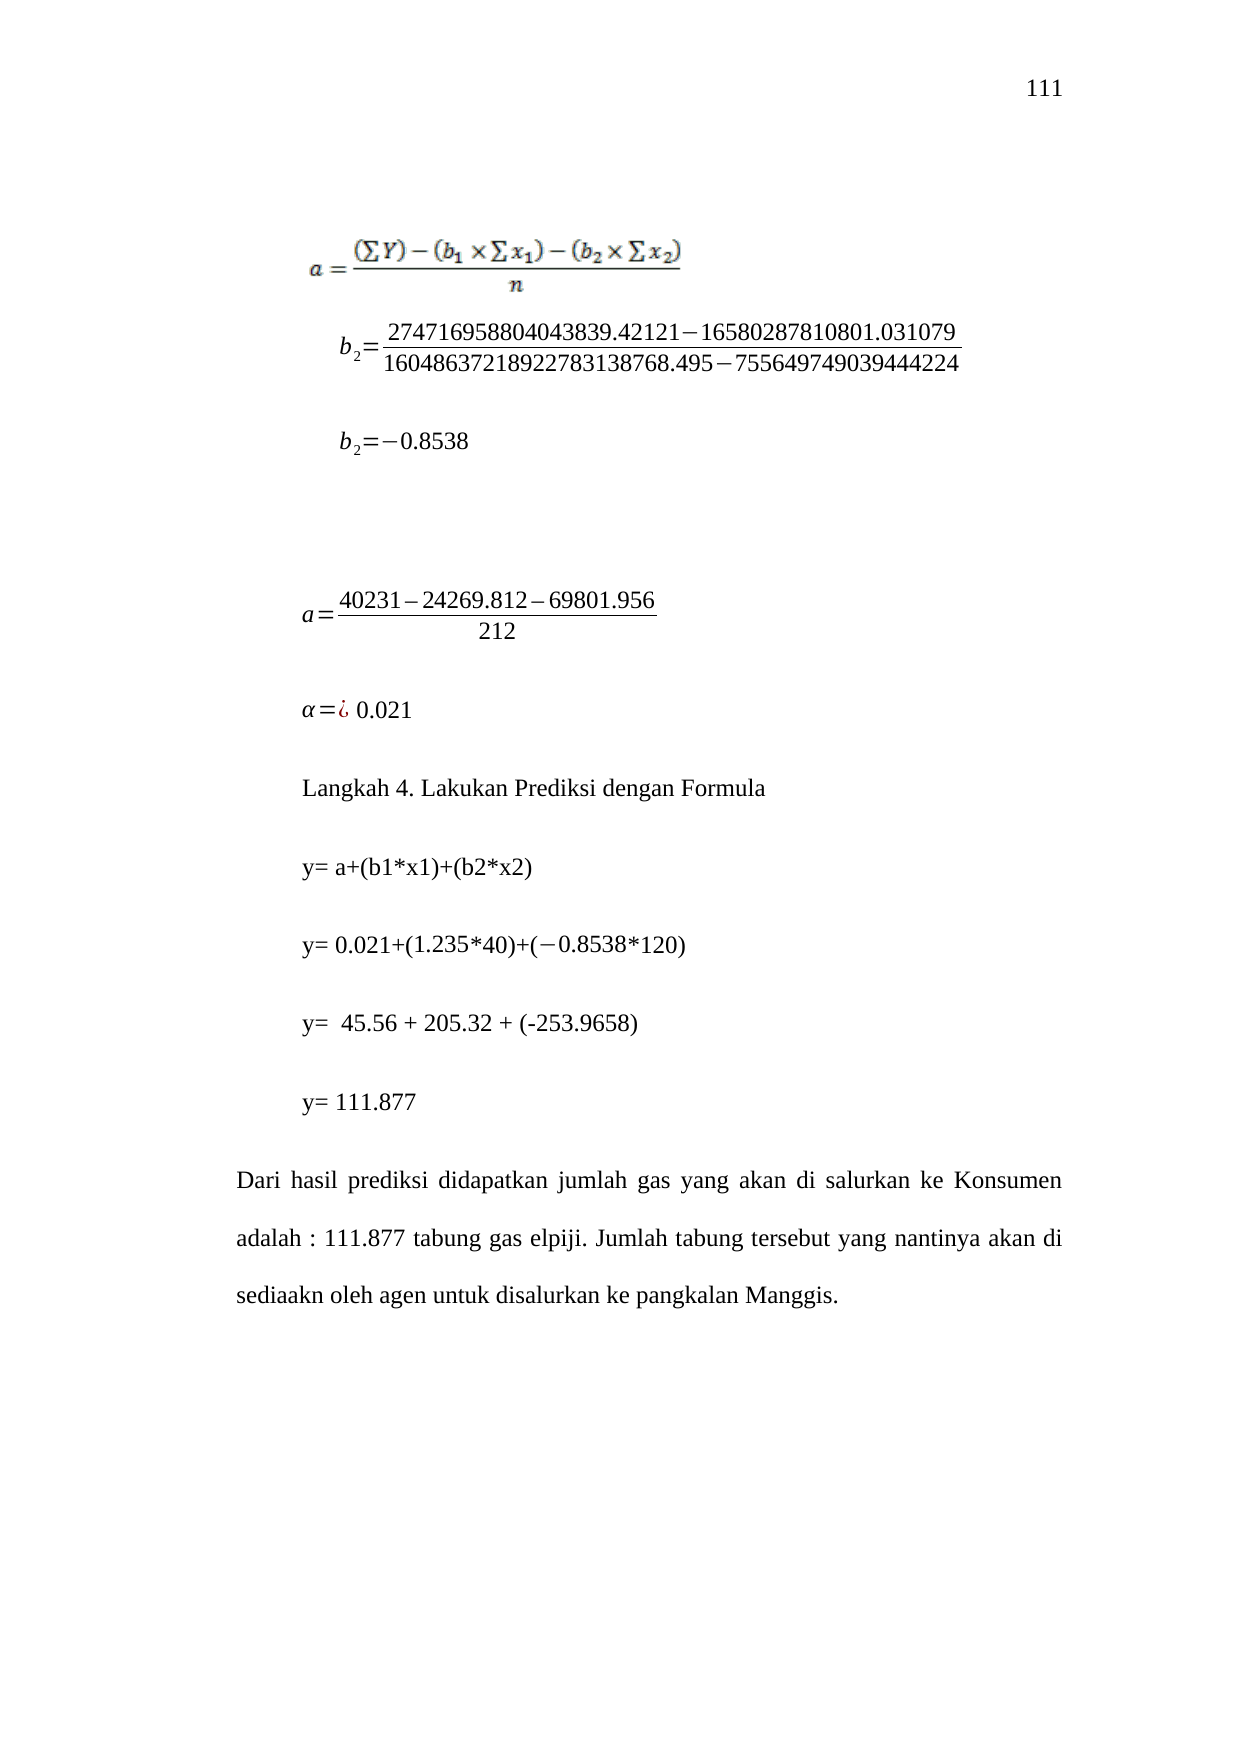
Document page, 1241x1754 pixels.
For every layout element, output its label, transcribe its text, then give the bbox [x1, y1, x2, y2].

text y= 45.56 + 205.32 + (-253.9658) [302, 1008, 1063, 1037]
text 0.021 [302, 695, 1063, 724]
picture [308, 239, 682, 300]
text y= 111.877 [302, 1087, 1063, 1116]
text y= 0.021+(*40)+(*120) [302, 930, 1063, 959]
text y= a+(b1*x1)+(b2*x2) [302, 852, 1063, 881]
text Dari hasil prediksi didapatkan jumlah gas yang akan di salurkan ke Konsumen adalah : 111.877 tabung gas elpiji. Jumlah tabung tersebut yang nantinya akan di sediaakn oleh agen untuk disalurkan ke pangkalan Manggis. [236, 1165, 1063, 1309]
text Langkah 4. Lakukan Prediksi dengan Formula [302, 773, 1063, 802]
